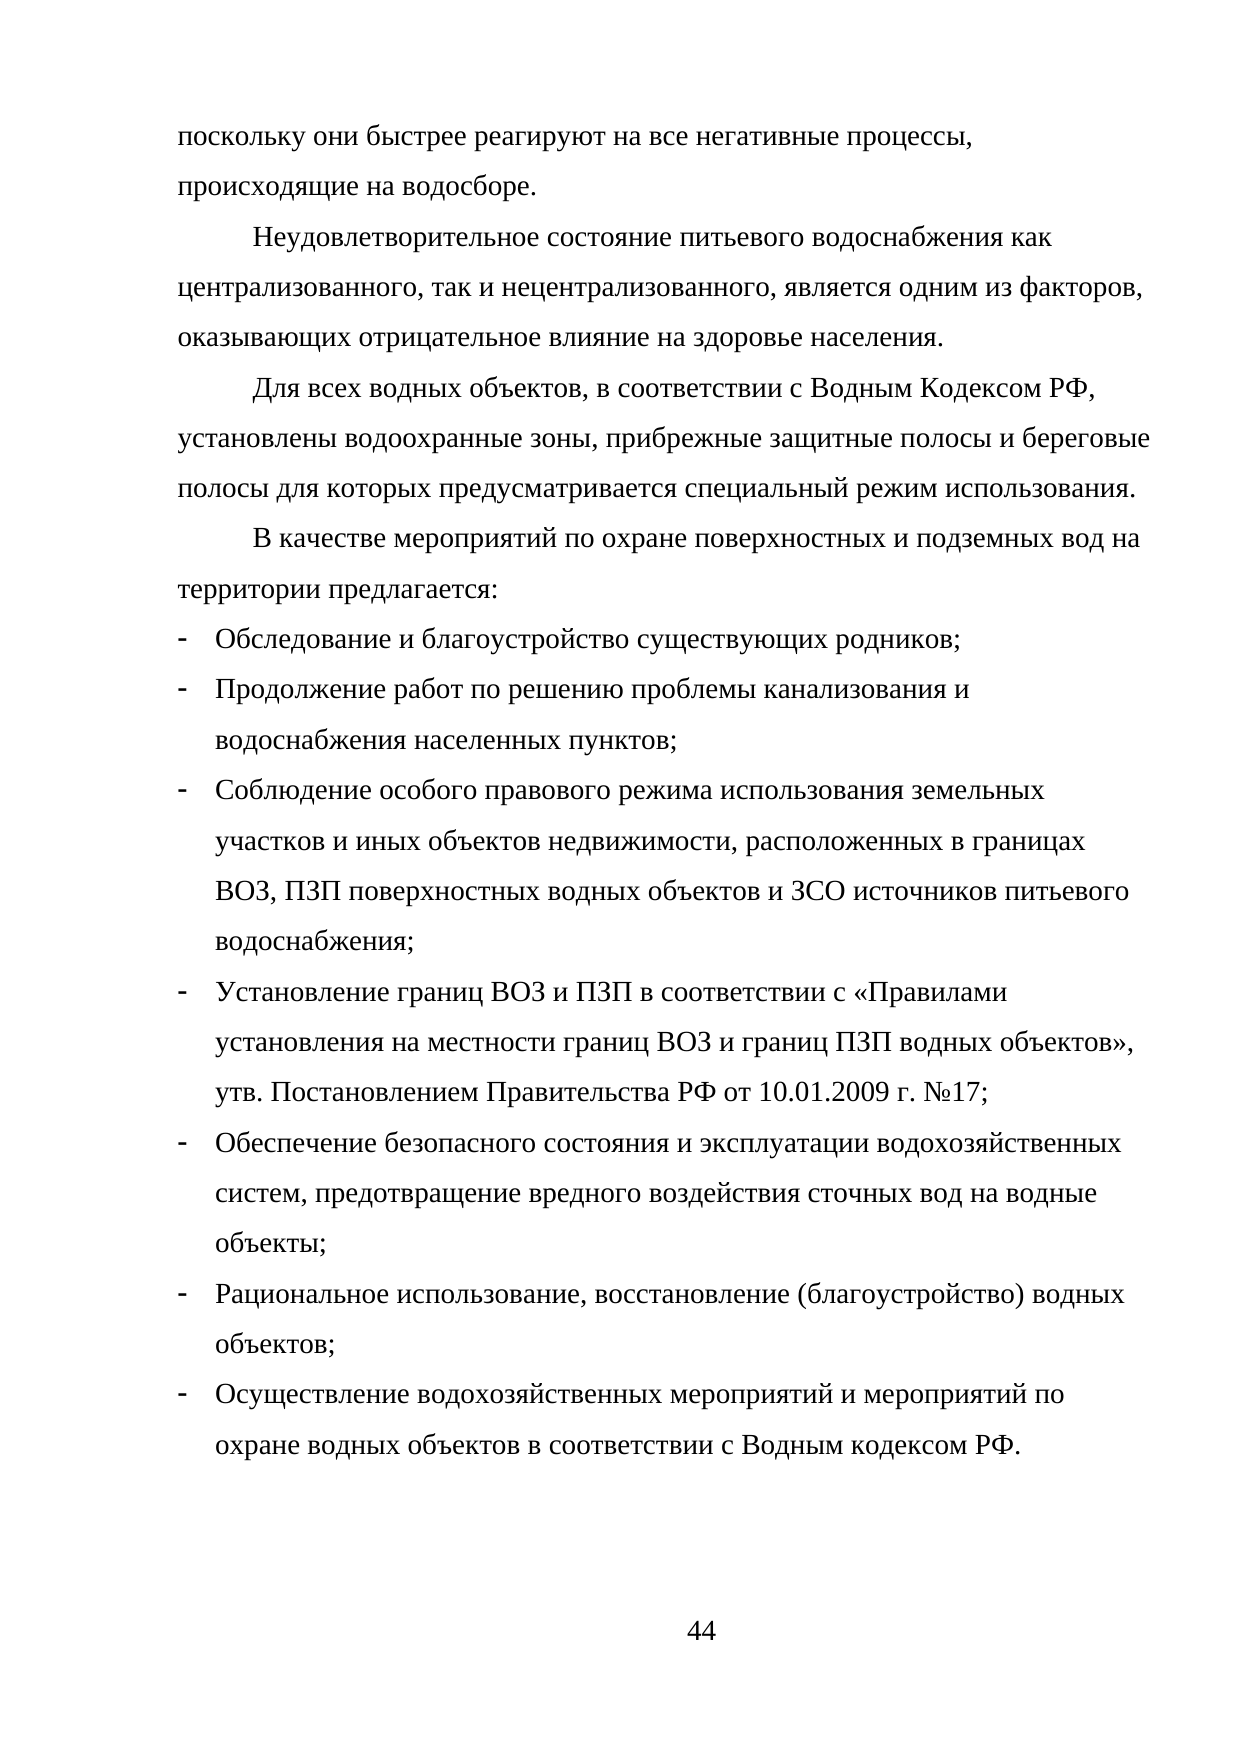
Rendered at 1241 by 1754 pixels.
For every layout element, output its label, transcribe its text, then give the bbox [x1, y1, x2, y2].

list Обеспечение безопасного состояния и эксплуатации водохозяйственных систем, предотвращение вредного воздействия сточных вод на водные объекты; [177, 1125, 1152, 1259]
list Продолжение работ по решению проблемы канализования и водоснабжения населенных пунктов; [177, 672, 1152, 756]
text В качестве мероприятий по охране поверхностных и подземных вод на территории предлагается: [177, 521, 1152, 604]
list Обследование и благоустройство существующих родников; [177, 621, 1152, 655]
text Для всех водных объектов, в соответствии с Водным Кодексом РФ, установлены водоохранные зоны, прибрежные защитные полосы и береговые полосы для которых предусматривается специальный режим использования. [177, 370, 1152, 504]
list Соблюдение особого правового режима использования земельных участков и иных объектов недвижимости, расположенных в границах ВОЗ, ПЗП поверхностных водных объектов и ЗСО источников питьевого водоснабжения; [177, 772, 1152, 957]
list Рациональное использование, восстановление (благоустройство) водных объектов; [177, 1276, 1152, 1360]
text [177, 118, 1152, 202]
list Осуществление водохозяйственных мероприятий и мероприятий по охране водных объектов в соответствии с Водным кодексом РФ. [177, 1377, 1152, 1461]
list Установление границ ВОЗ и ПЗП в соответствии с «Правилами установления на местности границ ВОЗ и границ ПЗП водных объектов», утв. Постановлением Правительства РФ от 10.01.2009 г. №17; [177, 974, 1152, 1108]
text Неудовлетворительное состояние питьевого водоснабжения как централизованного, так и нецентрализованного, является одним из факторов, оказывающих отрицательное влияние на здоровье населения. [177, 219, 1152, 353]
